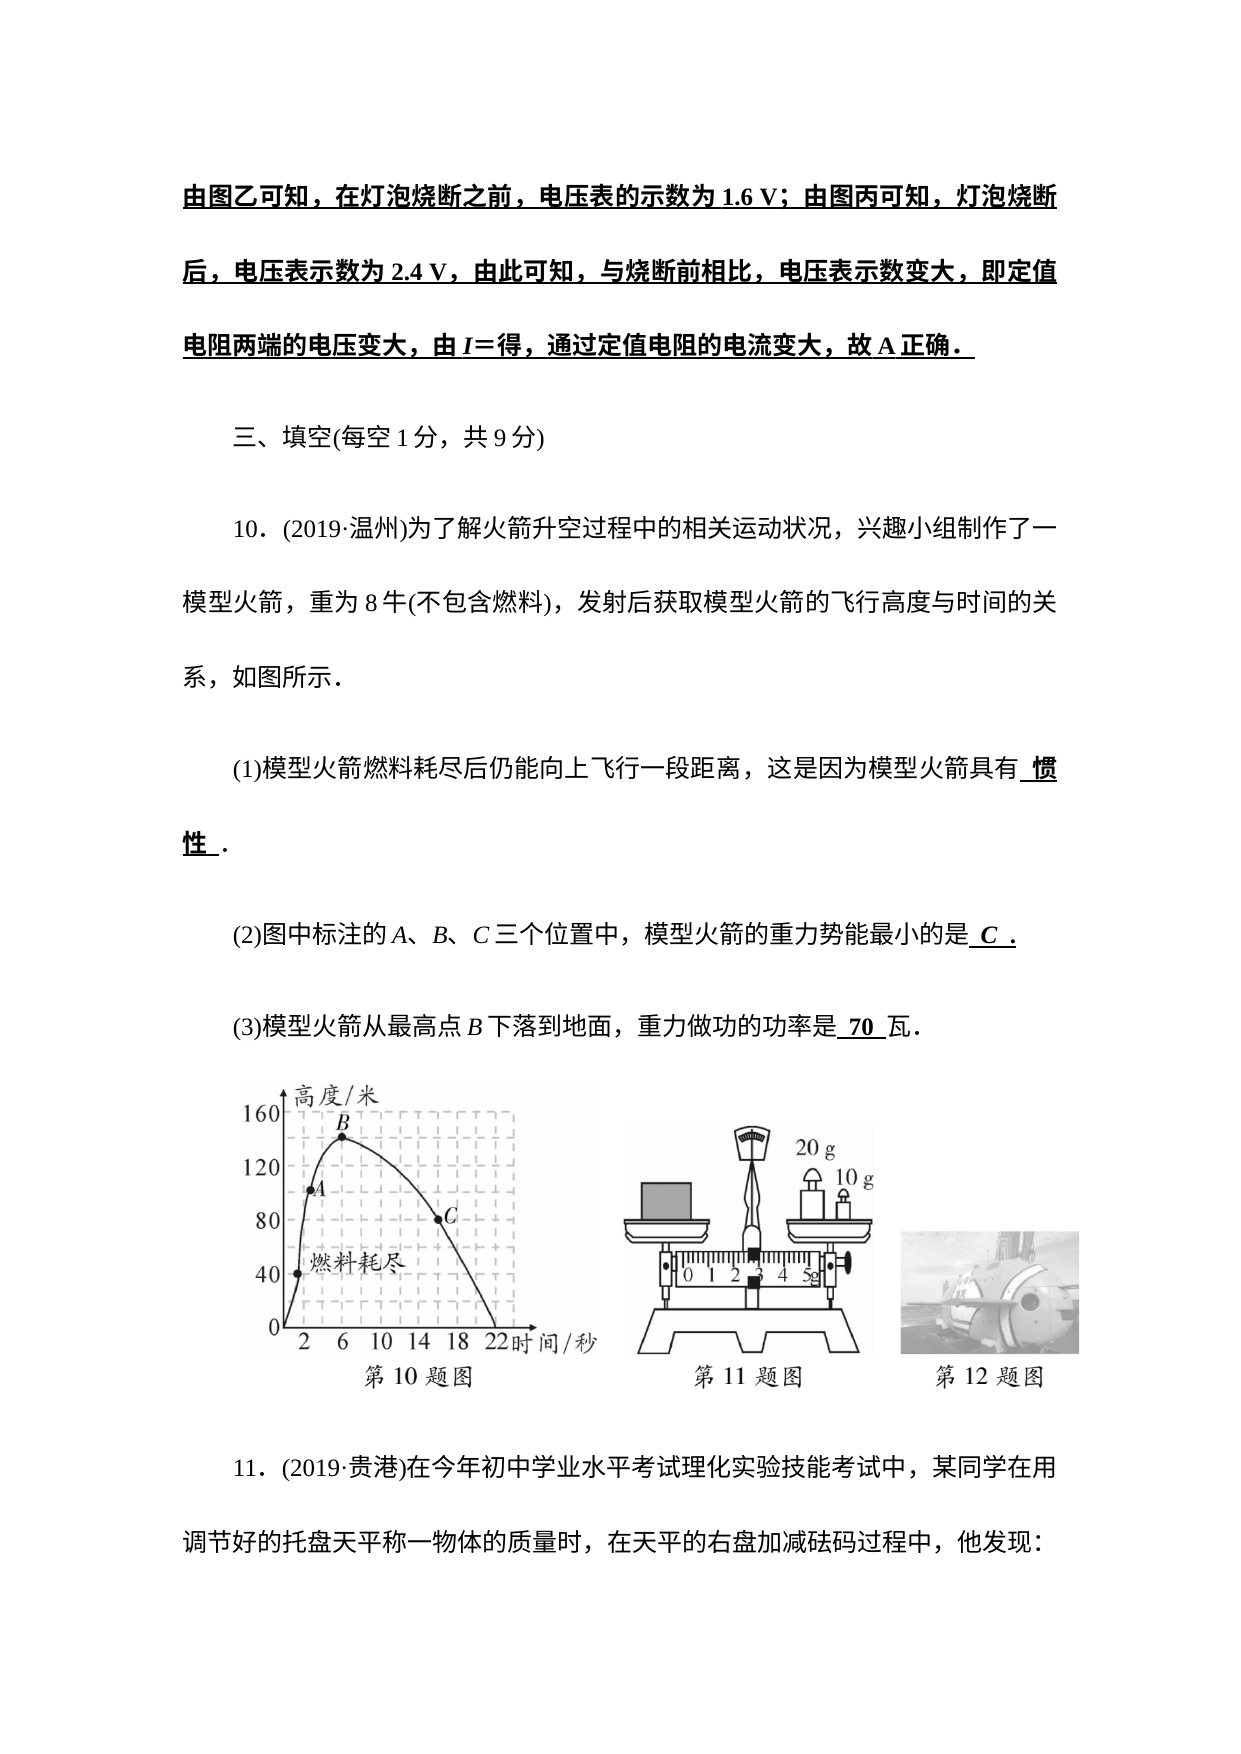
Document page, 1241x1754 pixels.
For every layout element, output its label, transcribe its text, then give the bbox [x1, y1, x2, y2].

text (2)图中标注的A、B、C三个位置中，模型火箭的重力势能最小的是 C . [183, 900, 1058, 965]
text (3)模型火箭从最高点B下落到地面，重力做功的功率是 70 瓦． [183, 992, 1058, 1057]
text 10．(2019·温州)为了解火箭升空过程中的相关运动状况，兴趣小组制作了一模型火箭，重为8牛(不包含燃料)，发射后获取模型火箭的飞行高度与时间的关系，如图所示． [183, 494, 1058, 708]
text (1)模型火箭燃料耗尽后仍能向上飞行一段距离，这是因为模型火箭具有 惯性 ． [183, 734, 1058, 874]
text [183, 162, 1058, 376]
picture [226, 1082, 1100, 1397]
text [183, 1433, 1058, 1573]
text 三、填空(每空1分，共9分) [183, 403, 1058, 468]
